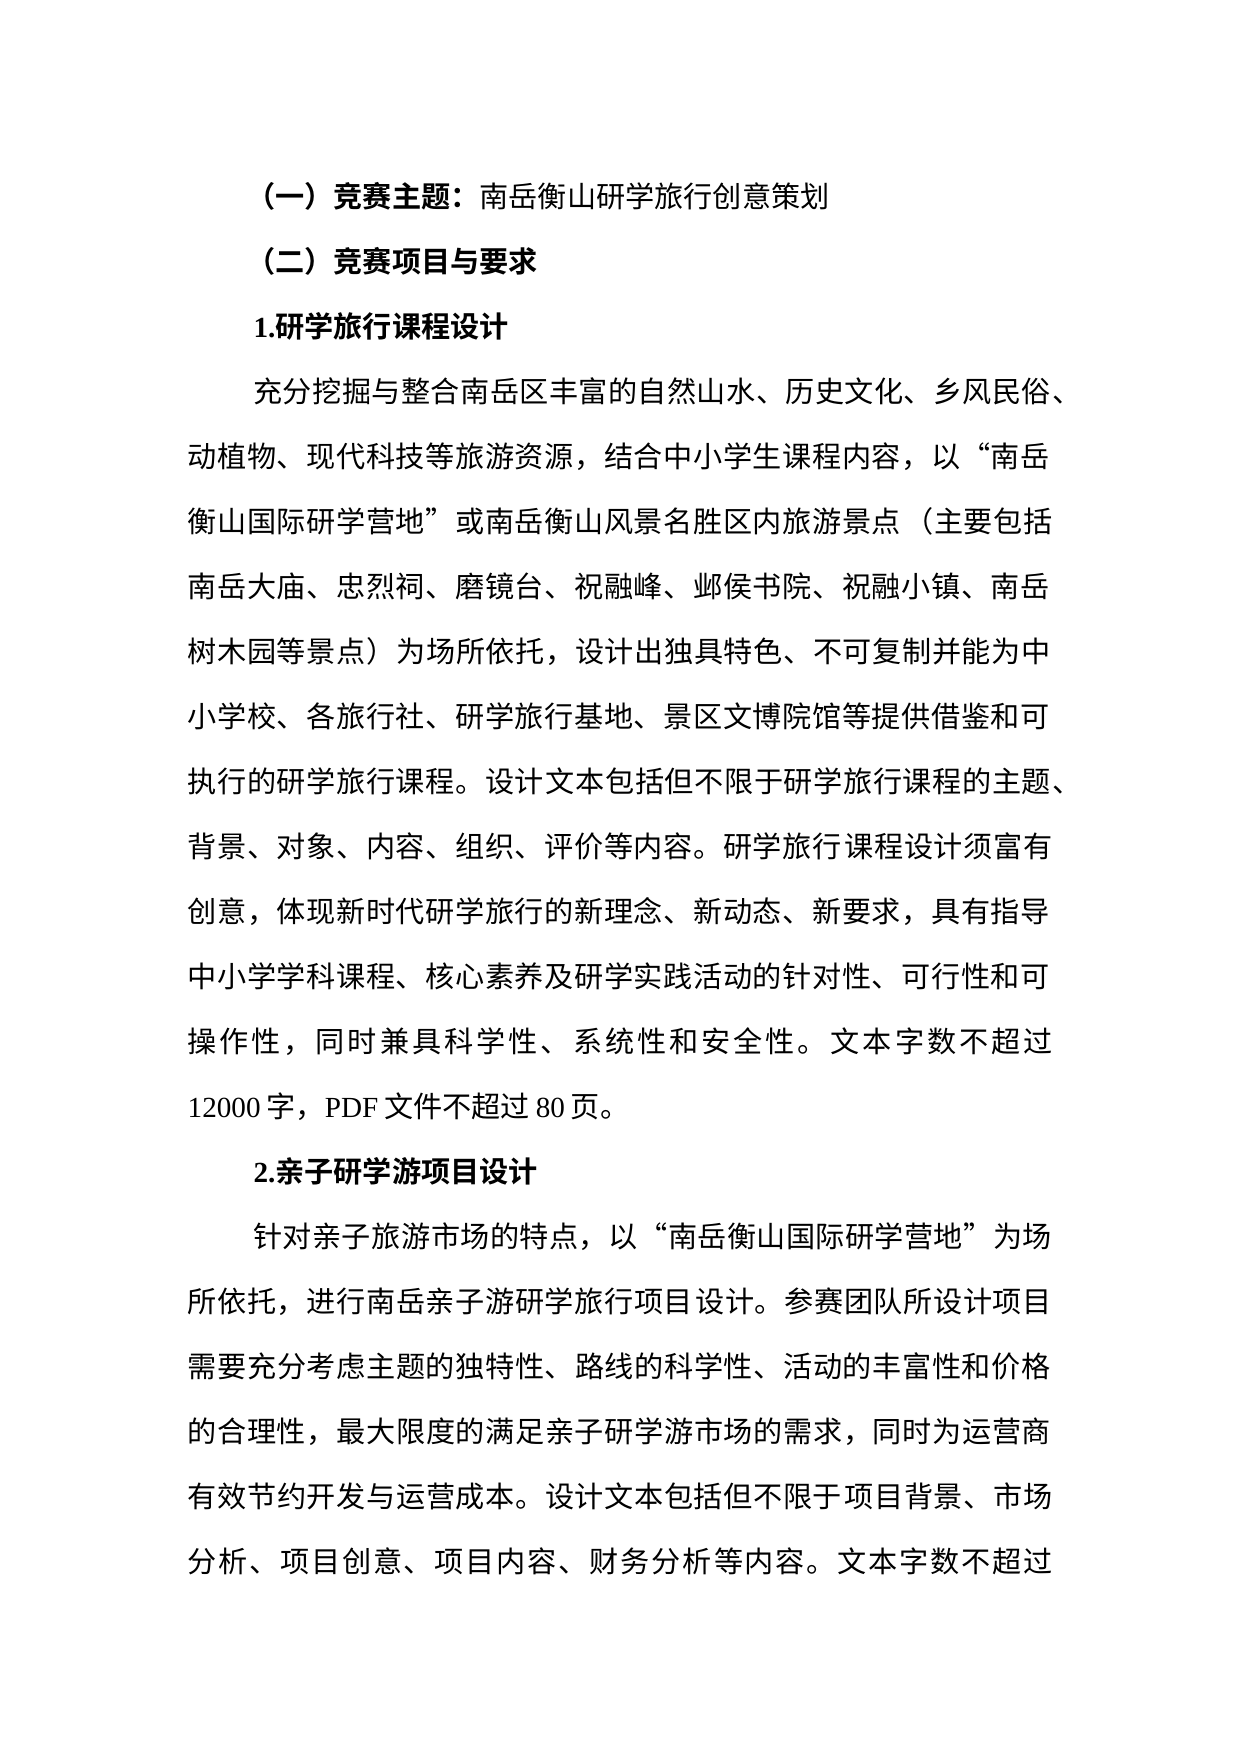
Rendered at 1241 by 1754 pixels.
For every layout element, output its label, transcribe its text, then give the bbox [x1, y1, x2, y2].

text 充分挖掘与整合南岳区丰富的自然山水、历史文化、乡风民俗、动植物、现代科技等旅游资源，结合中小学生课程内容，以“南岳衡山国际研学营地”或南岳衡山风景名胜区内旅游景点（主要包括南岳大庙、忠烈祠、磨镜台、祝融峰、邺侯书院、祝融小镇、南岳树木园等景点）为场所依托，设计出独具特色、不可复制并能为中小学校、各旅行社、研学旅行基地、景区文博院馆等提供借鉴和可执行的研学旅行课程。设计文本包括但不限于研学旅行课程的主题、背景、对象、内容、组织、评价等内容。研学旅行课程设计须富有创意，体现新时代研学旅行的新理念、新动态、新要求，具有指导中小学学科课程、核心素养及研学实践活动的针对性、可行性和可操作性，同时兼具科学性、系统性和安全性。文本字数不超过12000字，PDF文件不超过80页。 [187, 357, 1053, 1137]
text （二）竞赛项目与要求 [187, 227, 1053, 292]
text （一）竞赛主题：南岳衡山研学旅行创意策划 [187, 162, 1053, 227]
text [187, 1202, 1053, 1592]
text 2.亲子研学游项目设计 [187, 1137, 1053, 1202]
text 1.研学旅行课程设计 [187, 292, 1053, 357]
